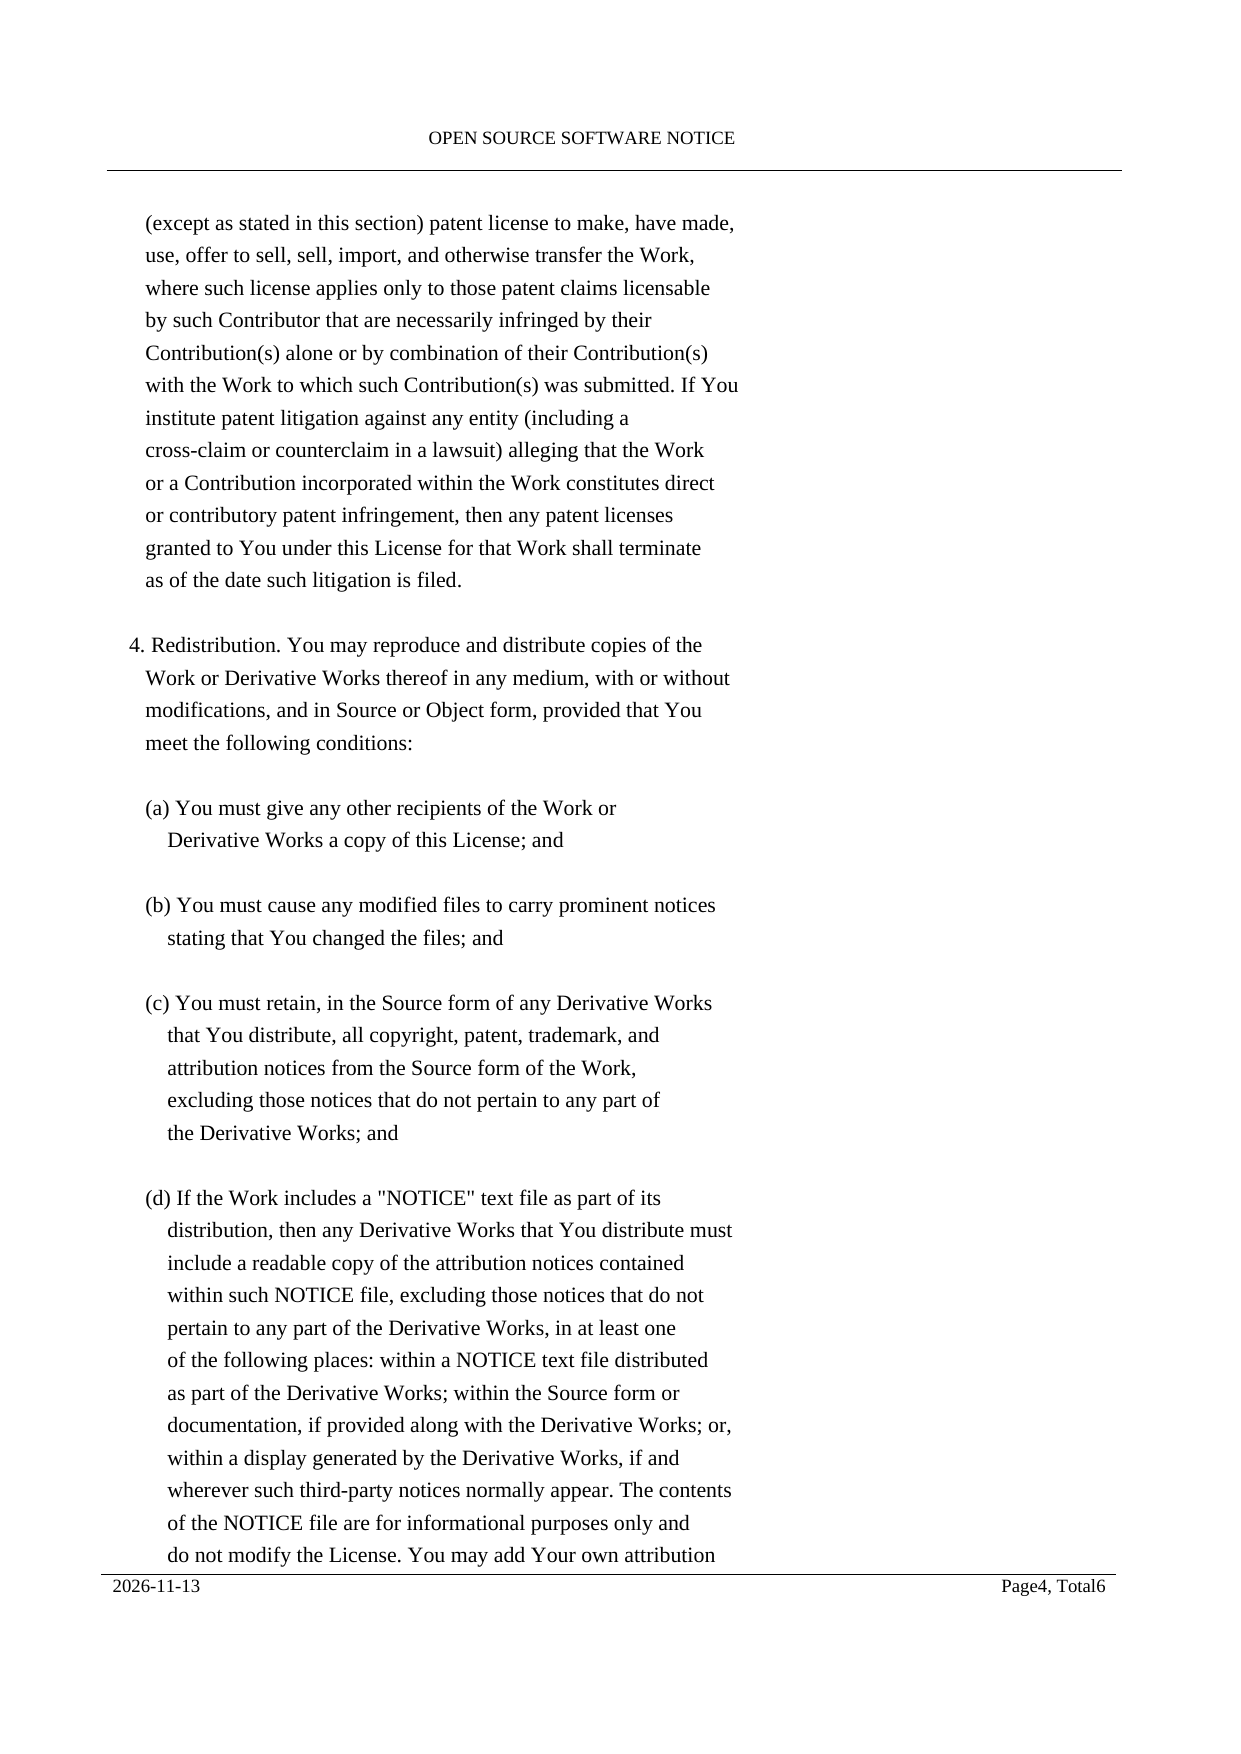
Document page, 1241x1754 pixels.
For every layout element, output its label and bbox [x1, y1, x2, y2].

text [112, 206, 1128, 1571]
